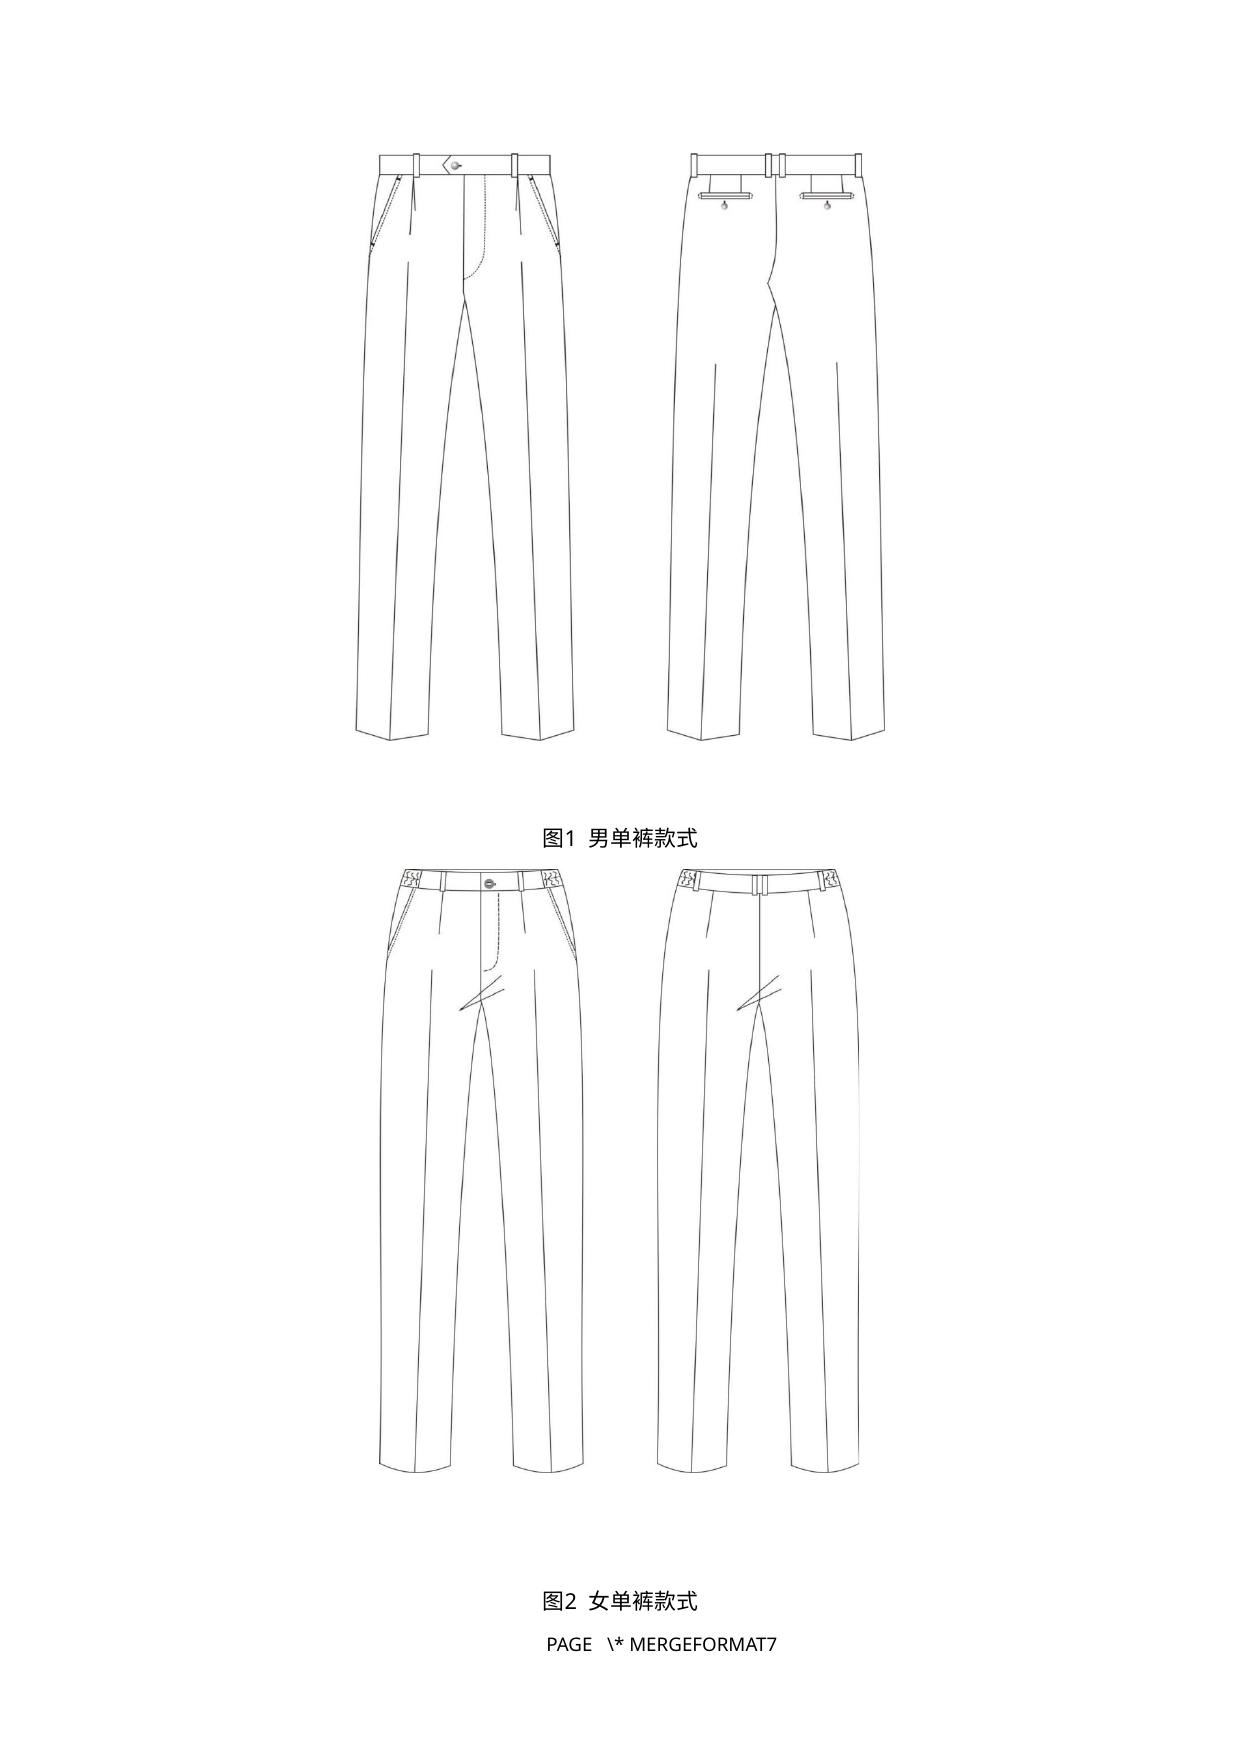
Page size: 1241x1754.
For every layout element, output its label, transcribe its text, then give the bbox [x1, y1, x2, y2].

picture [379, 869, 860, 1473]
list 女单裤款式 [133, 1584, 1107, 1616]
picture [355, 153, 885, 741]
list 男单裤款式 [133, 820, 1107, 853]
